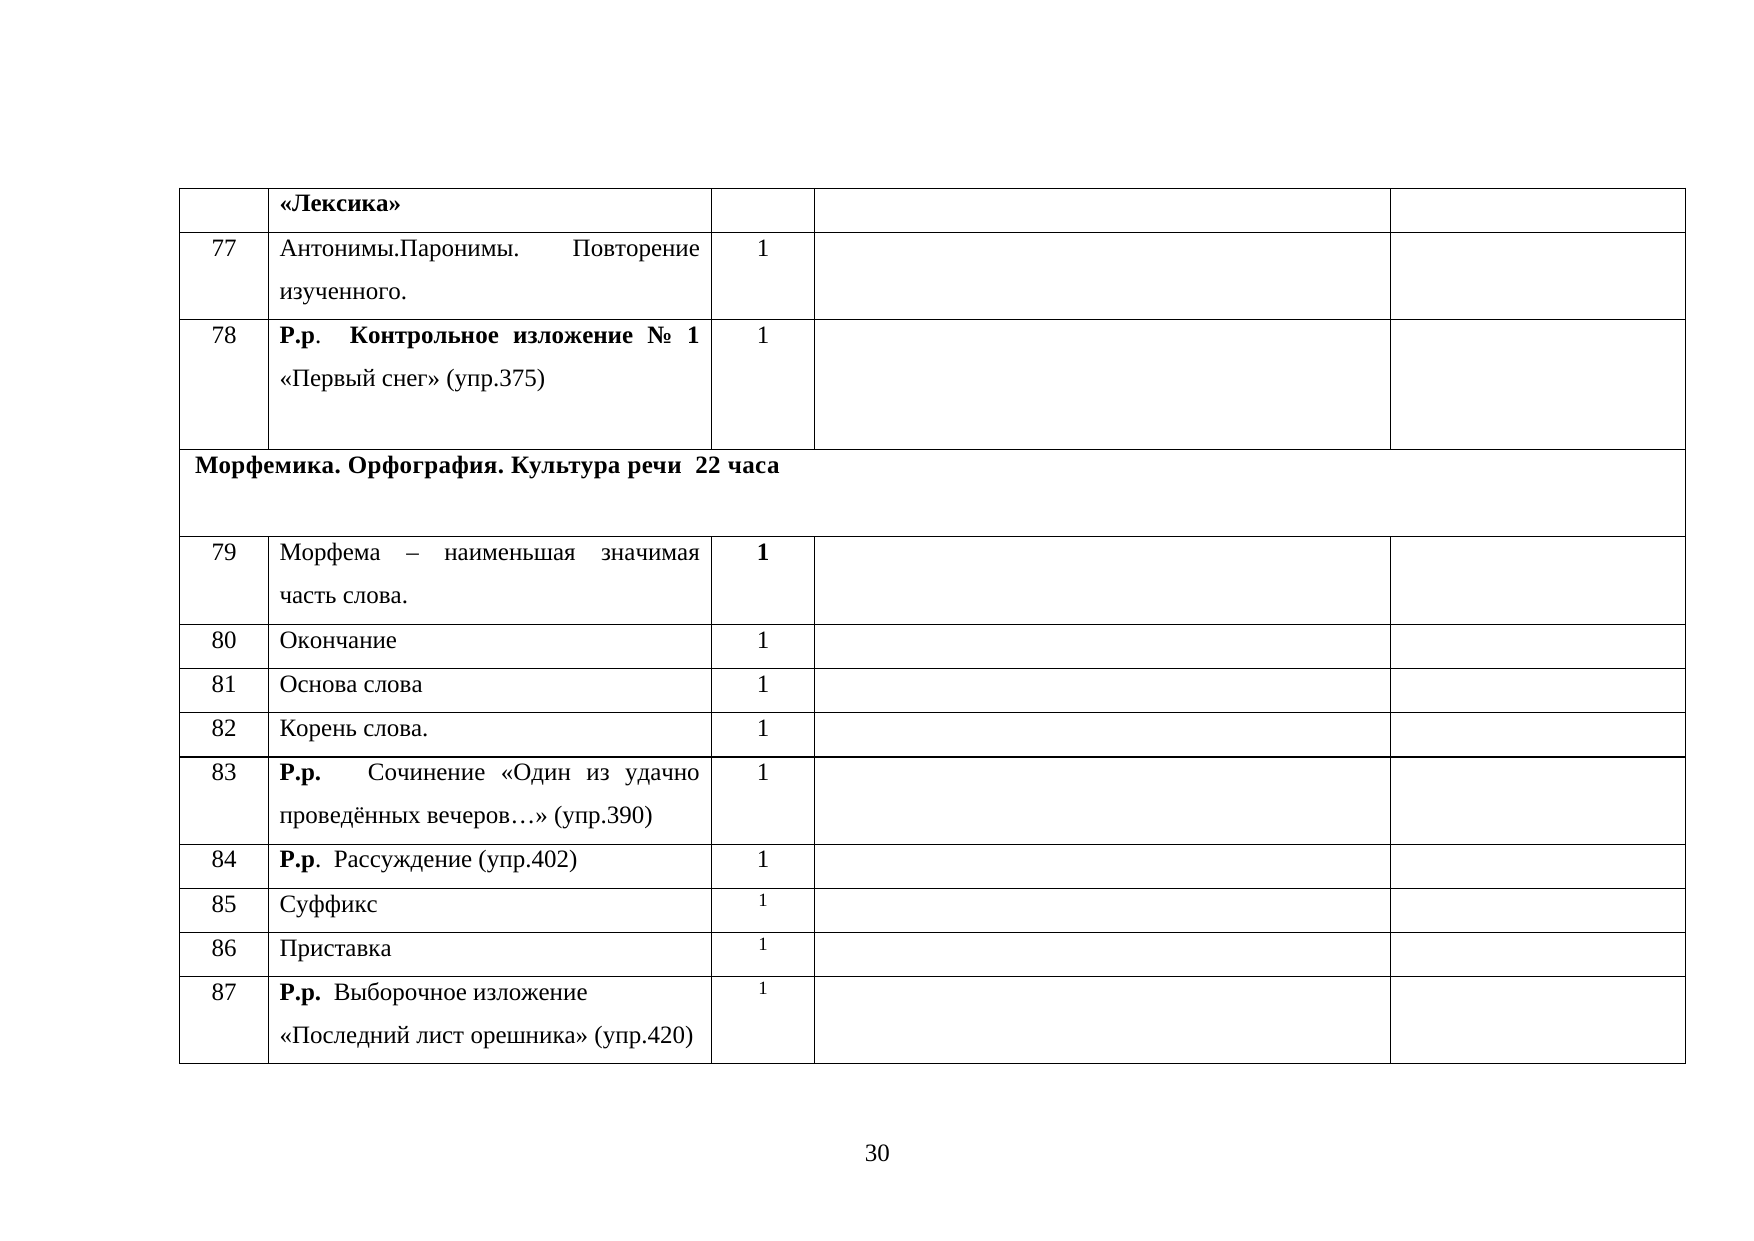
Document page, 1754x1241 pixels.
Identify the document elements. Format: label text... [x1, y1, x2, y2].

table_cell 77 [180, 233, 268, 319]
table_cell Корень слова. [269, 713, 711, 756]
table_cell [1391, 977, 1685, 1063]
table_cell [815, 669, 1390, 712]
table_cell 1 [712, 669, 814, 712]
table_cell 85 [180, 889, 268, 932]
table_cell 1 [712, 845, 814, 888]
table_cell 79 [180, 537, 268, 624]
table_cell Р.р. Рассуждение (упр.402) [269, 845, 711, 888]
table_cell [1391, 233, 1685, 319]
table_cell [1391, 933, 1685, 976]
table_cell 1 [712, 713, 814, 756]
table_cell 1 [712, 320, 814, 449]
table_cell [815, 845, 1390, 888]
table_cell 1 [712, 625, 814, 668]
table_cell 1 [712, 933, 814, 976]
table_cell [815, 933, 1390, 976]
table_cell 84 [180, 845, 268, 888]
table_cell Окончание [269, 625, 711, 668]
table_cell 1 [712, 977, 814, 1063]
table_cell 76 [180, 189, 268, 232]
table_cell 1 [712, 537, 814, 624]
table_cell Приставка [269, 933, 711, 976]
table_cell Антонимы.Паронимы. Повторение изученного. [269, 233, 711, 319]
table_cell [815, 189, 1390, 232]
table_cell 83 [180, 758, 268, 843]
table_cell [1391, 758, 1685, 843]
table_cell 81 [180, 669, 268, 712]
table_cell 82 [180, 713, 268, 756]
table_cell [815, 758, 1390, 843]
table_cell 86 [180, 933, 268, 976]
table_cell Морфема – наименьшая значимая часть слова. [269, 537, 711, 624]
table_cell Р.р. Выборочное изложение «Последний лист орешника» (упр.420) [269, 977, 711, 1063]
table_cell [815, 713, 1390, 756]
table_cell 1 [712, 889, 814, 932]
table_cell Морфемика. Орфография. Культура речи 22 часа [180, 450, 1685, 536]
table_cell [269, 189, 711, 232]
table_cell [815, 977, 1390, 1063]
table_cell [1391, 625, 1685, 668]
table_cell [1391, 713, 1685, 756]
table_cell [815, 889, 1390, 932]
table_cell [1391, 669, 1685, 712]
table_cell [815, 625, 1390, 668]
table_cell 1 [712, 189, 814, 232]
table_cell [1391, 320, 1685, 449]
table_cell Основа слова [269, 669, 711, 712]
table_cell [815, 233, 1390, 319]
table_cell Суффикс [269, 889, 711, 932]
table_cell [1391, 845, 1685, 888]
table_cell Р.р. Контрольное изложение № 1 «Первый снег» (упр.375) [269, 320, 711, 449]
table_cell [1391, 189, 1685, 232]
table_cell 87 [180, 977, 268, 1063]
table_cell 1 [712, 758, 814, 843]
table_cell [815, 320, 1390, 449]
table_cell Р.р. Сочинение «Один из удачно проведённых вечеров…» (упр.390) [269, 758, 711, 843]
table_cell [1391, 889, 1685, 932]
table_cell [1391, 537, 1685, 624]
table_cell 80 [180, 625, 268, 668]
table_cell 78 [180, 320, 268, 449]
table_cell 1 [712, 233, 814, 319]
table_cell [815, 537, 1390, 624]
